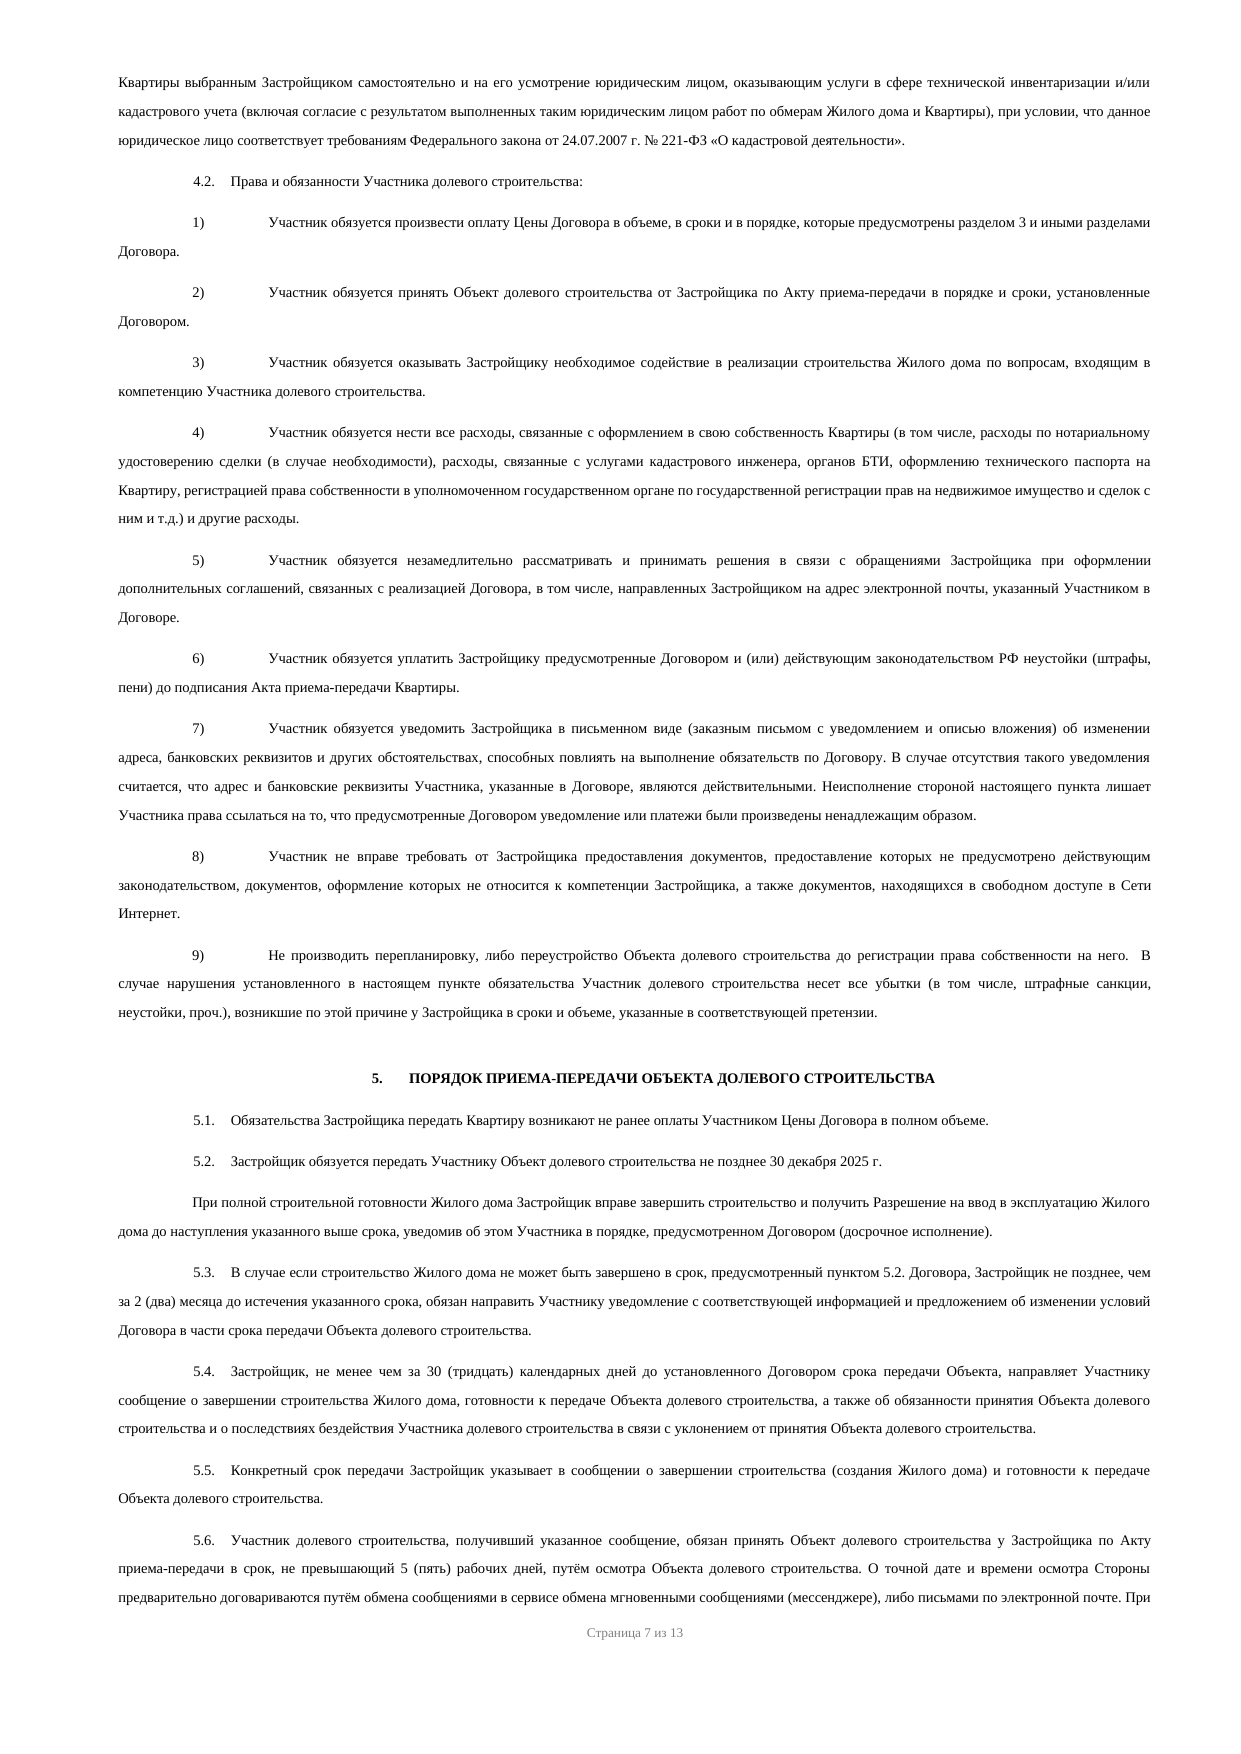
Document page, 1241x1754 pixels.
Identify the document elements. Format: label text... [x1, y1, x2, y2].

list Застройщик, не менее чем за 30 (тридцать) календарных дней до установленного Договором срока передачи Объекта, направляет Участнику сообщение о завершении строительства Жилого дома, готовности к передаче Объекта долевого строительства, а также об обязанности принятия Объекта долевого строительства и о последствиях бездействия Участника долевого строительства в связи с уклонением от принятия Объекта долевого строительства. [118, 1363, 1152, 1449]
list Участник обязуется нести все расходы, связанные с оформлением в свою собственность Квартиры (в том числе, расходы по нотариальному удостоверению сделки (в случае необходимости), расходы, связанные с услугами кадастрового инженера, органов БТИ, оформлению технического паспорта на Квартиру, регистрацией права собственности в уполномоченном государственном органе по государственной регистрации прав на недвижимое имущество и сделок с ним и т.д.) и другие расходы. [118, 424, 1152, 539]
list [118, 74, 1152, 160]
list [118, 1531, 1152, 1618]
list Конкретный срок передачи Застройщик указывает в сообщении о завершении строительства (создания Жилого дома) и готовности к передаче Объекта долевого строительства. [118, 1461, 1152, 1519]
list Обязательства Застройщика передать Квартиру возникают не ранее оплаты Участником Цены Договора в полном объеме. [118, 1111, 1152, 1140]
list Участник не вправе требовать от Застройщика предоставления документов, предоставление которых не предусмотрено действующим законодательством, документов, оформление которых не относится к компетенции Застройщика, а также документов, находящихся в свободном доступе в Сети Интернет. [118, 848, 1152, 934]
list Права и обязанности Участника долевого строительства: [193, 173, 1152, 201]
list Участник обязуется уплатить Застройщику предусмотренные Договором и (или) действующим законодательством РФ неустойки (штрафы, пени) до подписания Акта приема-передачи Квартиры. [118, 650, 1152, 708]
list Застройщик обязуется передать Участнику Объект долевого строительства не позднее 30 декабря 2025 г. [118, 1153, 1152, 1181]
text При полной строительной готовности Жилого дома Застройщик вправе завершить строительство и получить Разрешение на ввод в эксплуатацию Жилого дома до наступления указанного выше срока, уведомив об этом Участника в порядке, предусмотренном Договором (досрочное исполнение). [118, 1194, 1152, 1251]
list Участник обязуется принять Объект долевого строительства от Застройщика по Акту приема-передачи в порядке и сроки, установленные Договором. [118, 284, 1152, 341]
list Участник обязуется уведомить Застройщика в письменном виде (заказным письмом с уведомлением и описью вложения) об изменении адреса, банковских реквизитов и других обстоятельствах, способных повлиять на выполнение обязательств по Договору. В случае отсутствия такого уведомления считается, что адрес и банковские реквизиты Участника, указанные в Договоре, являются действительными. Неисполнение стороной настоящего пункта лишает Участника права ссылаться на то, что предусмотренные Договором уведомление или платежи были произведены ненадлежащим образом. [118, 720, 1152, 835]
list Участник обязуется незамедлительно рассматривать и принимать решения в связи с обращениями Застройщика при оформлении дополнительных соглашений, связанных с реализацией Договора, в том числе, направленных Застройщиком на адрес электронной почты, указанный Участником в Договоре. [118, 551, 1152, 638]
list ПОРЯДОК ПРИЕМА-ПЕРЕДАЧИ ОБЪЕКТА ДОЛЕВОГО СТРОИТЕЛЬСТВА [155, 1070, 1152, 1099]
list Не производить перепланировку, либо переустройство Объекта долевого строительства до регистрации права собственности на него. В случае нарушения установленного в настоящем пункте обязательства Участник долевого строительства несет все убытки (в том числе, штрафные санкции, неустойки, проч.), возникшие по этой причине у Застройщика в сроки и объеме, указанные в соответствующей претензии. [118, 946, 1152, 1033]
list Участник обязуется произвести оплату Цены Договора в объеме, в сроки и в порядке, которые предусмотрены разделом 3 и иными разделами Договора. [118, 214, 1152, 271]
list В случае если строительство Жилого дома не может быть завершено в срок, предусмотренный пунктом 5.2. Договора, Застройщик не позднее, чем за 2 (два) месяца до истечения указанного срока, обязан направить Участнику уведомление с соответствующей информацией и предложением об изменении условий Договора в части срока передачи Объекта долевого строительства. [118, 1264, 1152, 1350]
list Участник обязуется оказывать Застройщику необходимое содействие в реализации строительства Жилого дома по вопросам, входящим в компетенцию Участника долевого строительства. [118, 354, 1152, 411]
